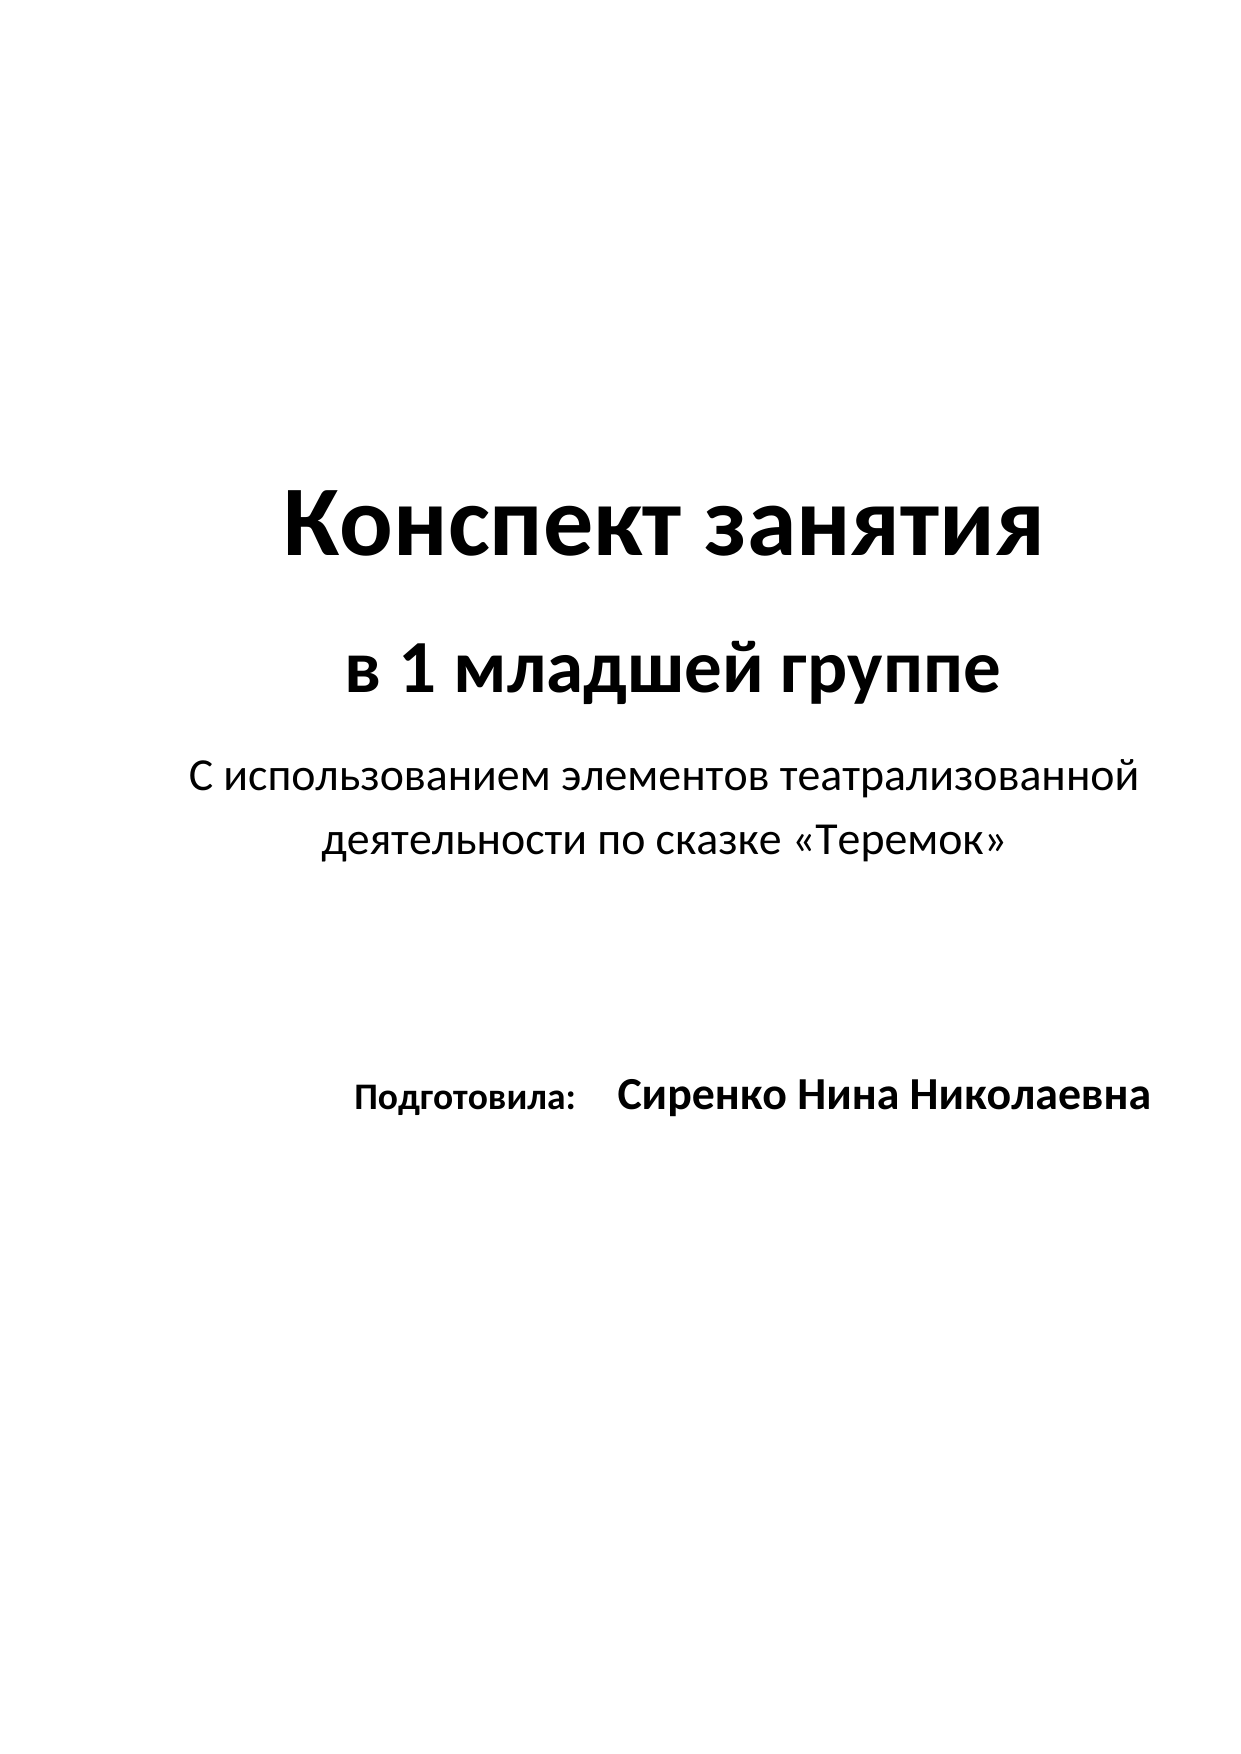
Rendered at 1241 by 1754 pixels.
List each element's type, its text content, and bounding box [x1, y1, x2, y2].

text С использованием элементов театрализованной деятельности по сказке «Теремок» [177, 746, 1152, 866]
text Конспект занятия [177, 458, 1152, 581]
text Подготовила: Сиренко Нина Николаевна [177, 1065, 1152, 1121]
text в 1 младшей группе [177, 620, 1152, 711]
